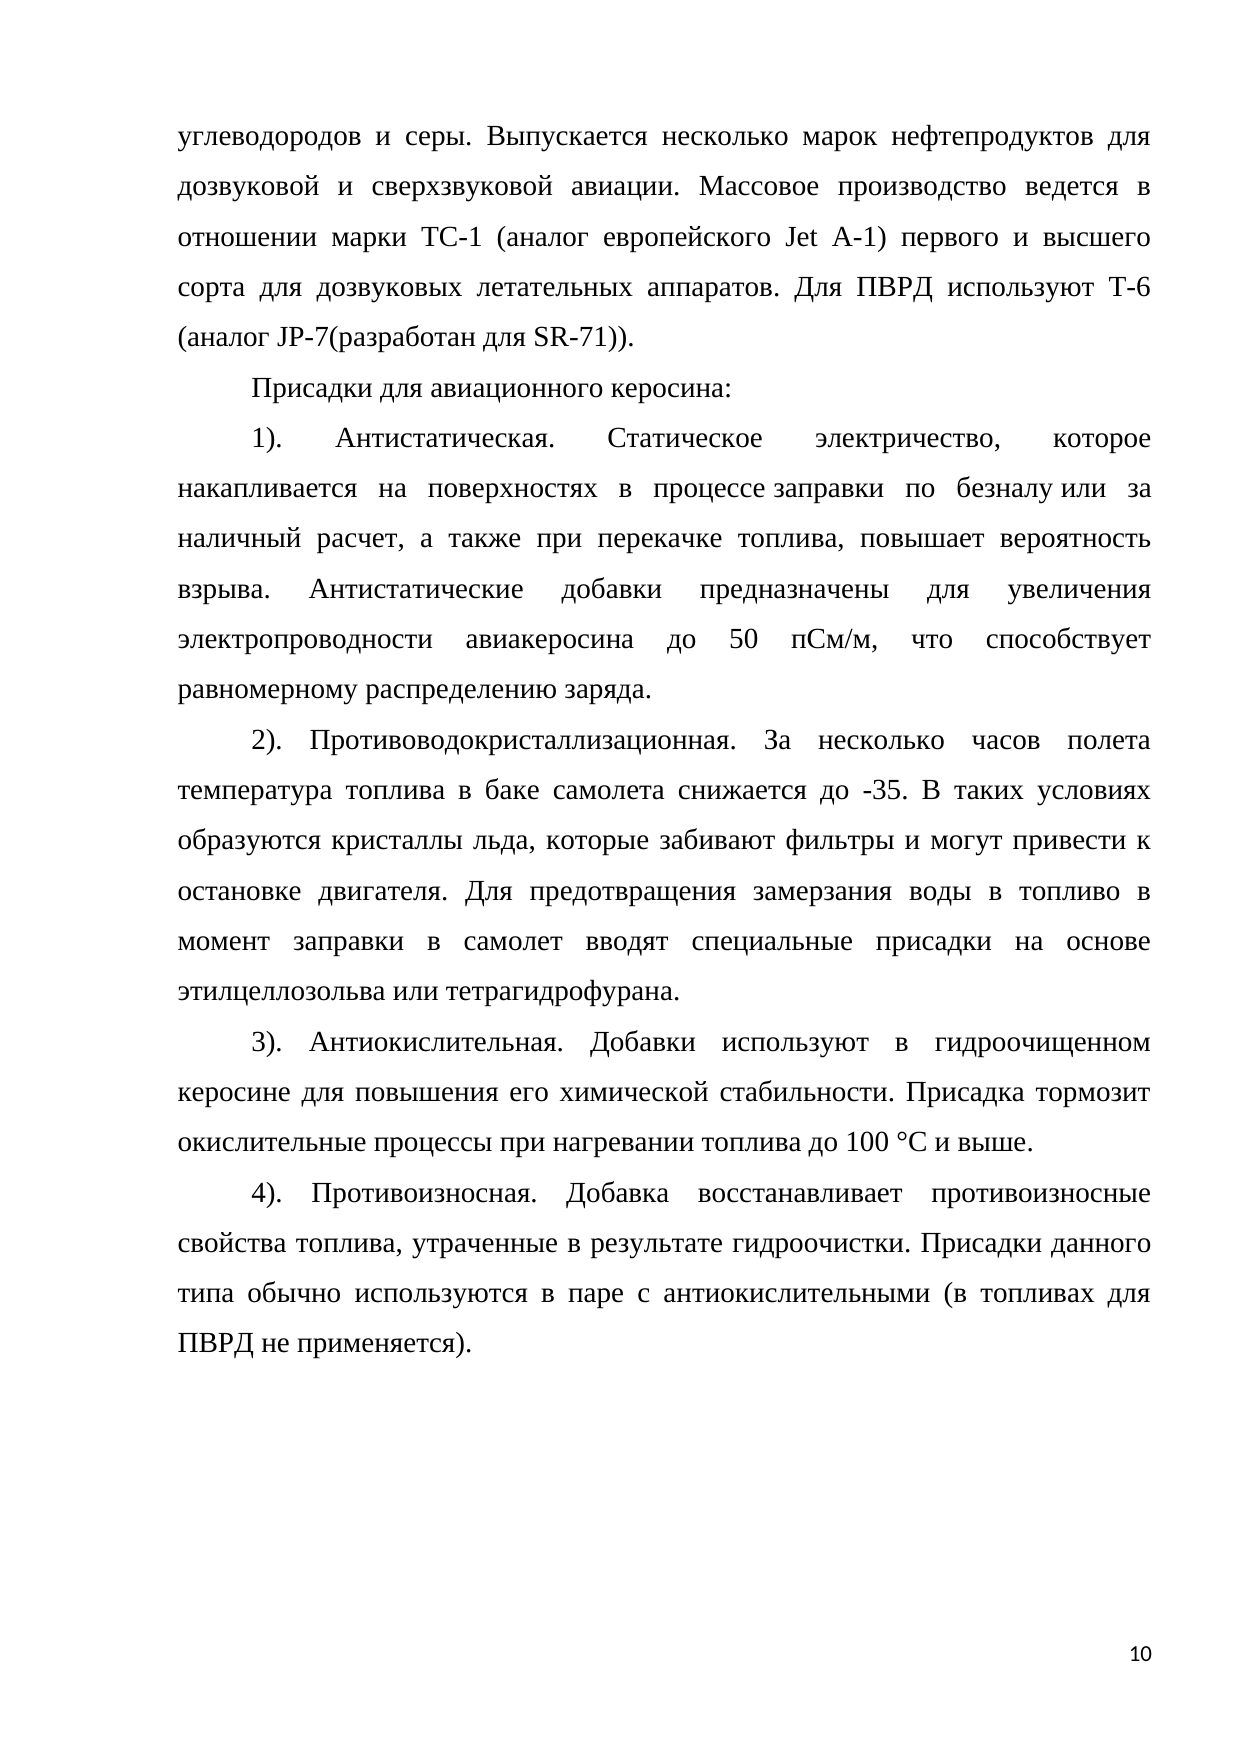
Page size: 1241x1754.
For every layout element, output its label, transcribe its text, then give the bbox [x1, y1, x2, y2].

text 4). Противоизносная. Добавка восстанавливает противоизносные свойства топлива, утраченные в результате гидроочистки. Присадки данного типа обычно используются в паре с антиокислительными (в топливах для ПВРД не применяется). [177, 1175, 1152, 1359]
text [177, 118, 1152, 353]
text 2). Противоводокристаллизационная. За несколько часов полета температура топлива в баке самолета снижается до -35. В таких условиях образуются кристаллы льда, которые забивают фильтры и могут привести к остановке двигателя. Для предотвращения замерзания воды в топливо в момент заправки в самолет вводят специальные присадки на основе этилцеллозольва или тетрагидрофурана. [177, 722, 1152, 1007]
text Присадки для авиационного керосина: [177, 370, 1152, 403]
text 3). Антиокислительная. Добавки используют в гидроочищенном керосине для повышения его химической стабильности. Присадка тормозит окислительные процессы при нагревании топлива до 100 °С и выше. [177, 1024, 1152, 1158]
text 1). Антистатическая. Статическое электричество, которое накапливается на поверхностях в процессе заправки по безналу или за наличный расчет, а также при перекачке топлива, повышает вероятность взрыва. Антистатические добавки предназначены для увеличения электропроводности авиакеросина до 50 пСм/м, что способствует равномерному распределению заряда. [177, 420, 1152, 705]
